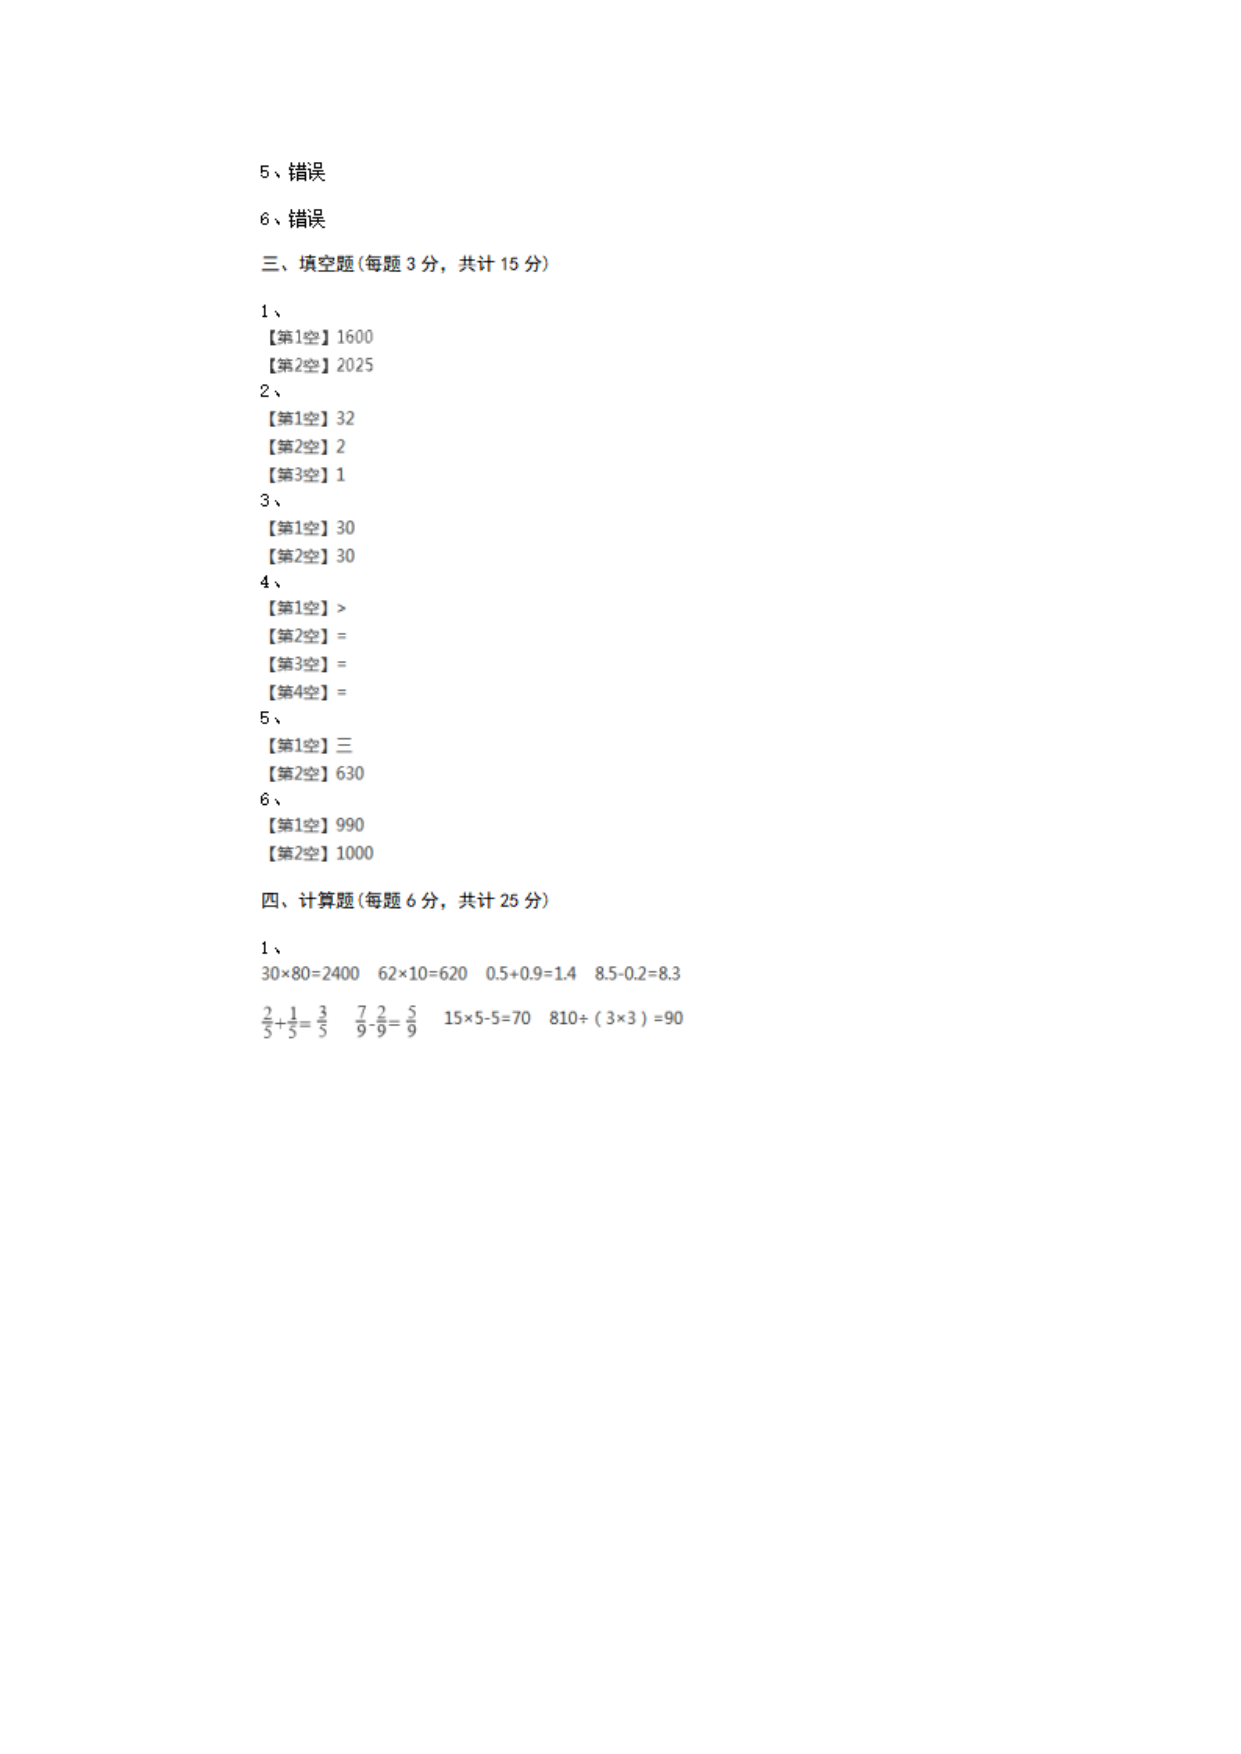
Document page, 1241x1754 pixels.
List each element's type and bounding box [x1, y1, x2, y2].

picture [233, 162, 1007, 1109]
